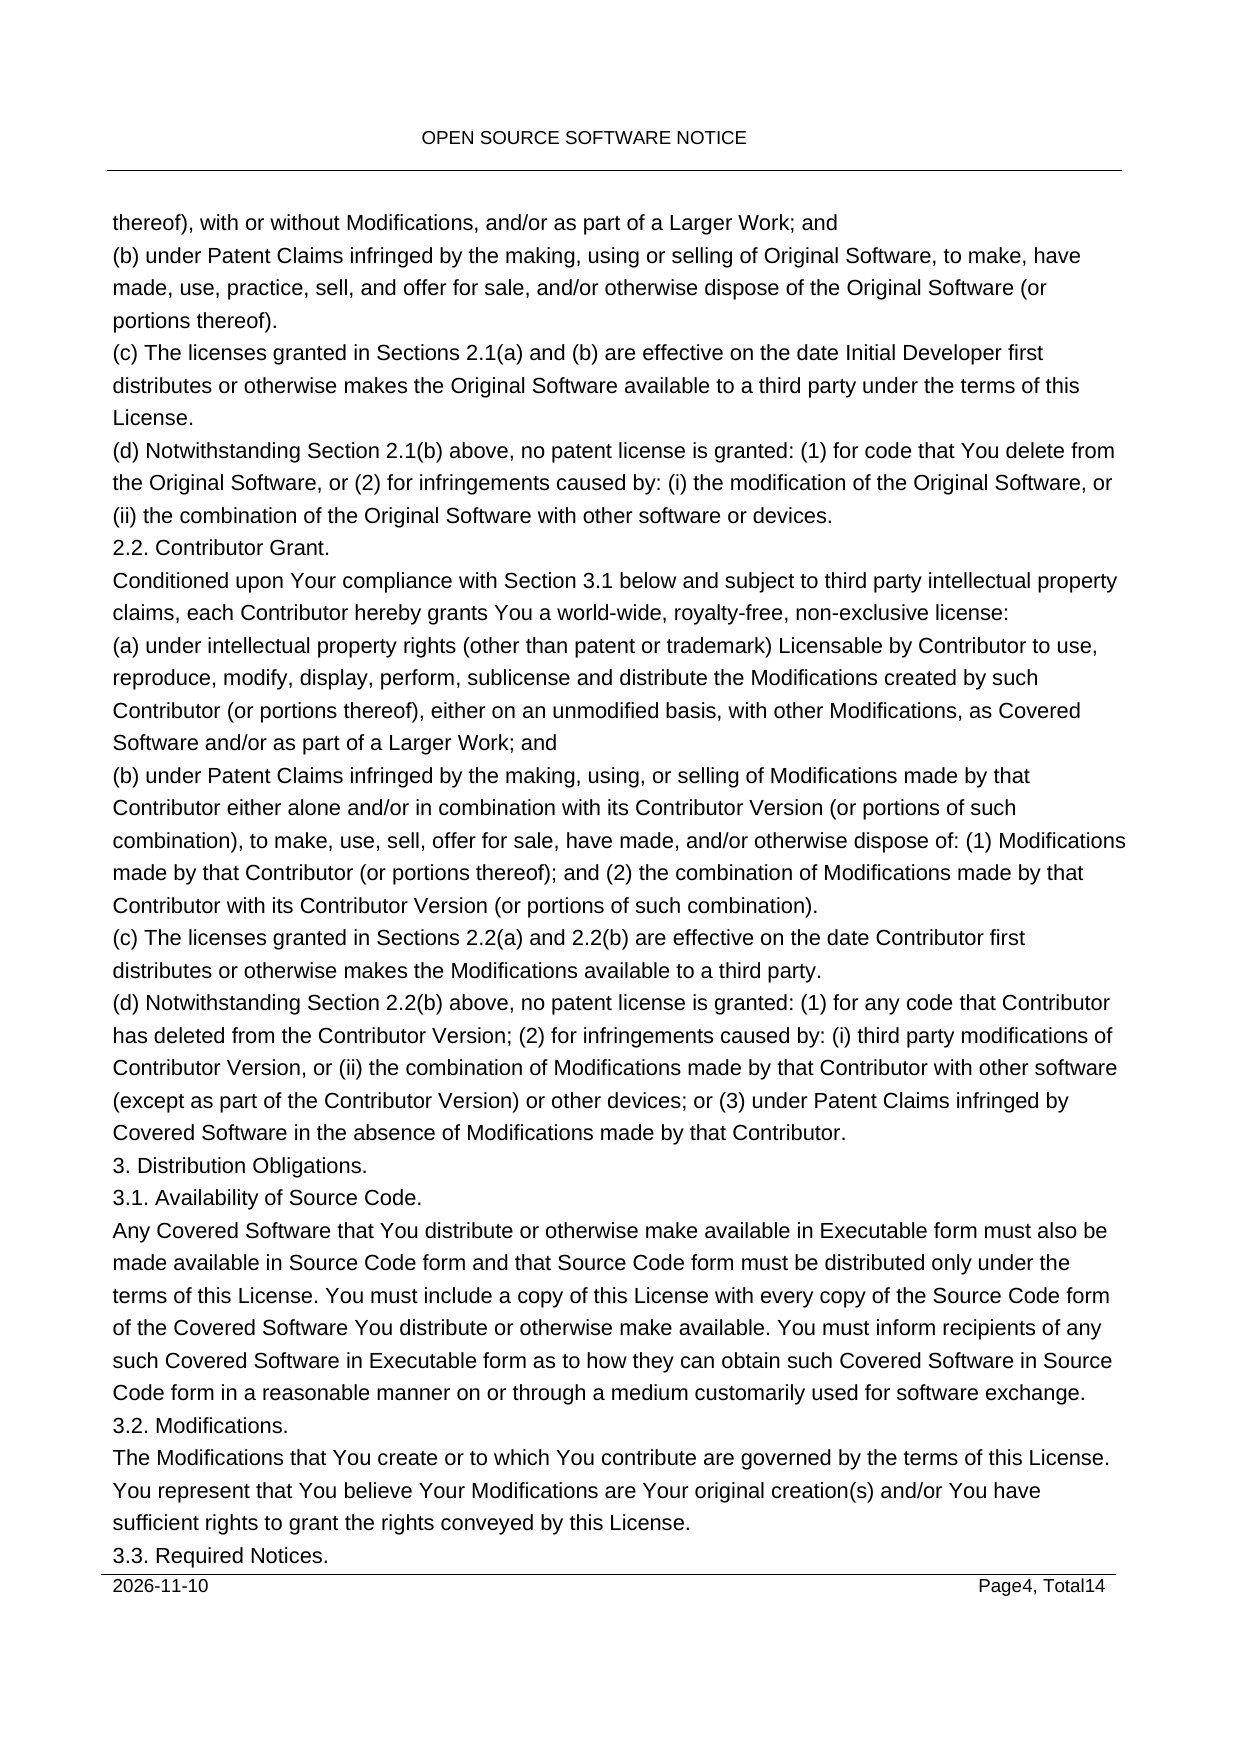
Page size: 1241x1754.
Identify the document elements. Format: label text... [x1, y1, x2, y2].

text 3.3. Required Notices. [112, 1539, 1128, 1571]
text (d) Notwithstanding Section 2.1(b) above, no patent license is granted: (1) for code that You delete from the Original Software, or (2) for infringements caused by: (i) the modification of the Original Software, or (ii) the combination of the Original Software with other software or devices. [112, 434, 1128, 531]
text (a) under intellectual property rights (other than patent or trademark) Licensable by Contributor to use, reproduce, modify, display, perform, sublicense and distribute the Modifications created by such Contributor (or portions thereof), either on an unmodified basis, with other Modifications, as Covered Software and/or as part of a Larger Work; and [112, 629, 1128, 759]
text 2.2. Contributor Grant. [112, 531, 1128, 564]
text (c) The licenses granted in Sections 2.2(a) and 2.2(b) are effective on the date Contributor first distributes or otherwise makes the Modifications available to a third party. [112, 921, 1128, 986]
text 3.1. Availability of Source Code. [112, 1181, 1128, 1214]
text 3. Distribution Obligations. [112, 1149, 1128, 1181]
text (b) under Patent Claims infringed by the making, using or selling of Original Software, to make, have made, use, practice, sell, and offer for sale, and/or otherwise dispose of the Original Software (or portions thereof). [112, 239, 1128, 336]
text 3.2. Modifications. [112, 1409, 1128, 1441]
text Any Covered Software that You distribute or otherwise make available in Executable form must also be made available in Source Code form and that Source Code form must be distributed only under the terms of this License. You must include a copy of this License with every copy of the Source Code form of the Covered Software You distribute or otherwise make available. You must inform recipients of any such Covered Software in Executable form as to how they can obtain such Covered Software in Source Code form in a reasonable manner on or through a medium customarily used for software exchange. [112, 1214, 1128, 1409]
text (b) under Patent Claims infringed by the making, using, or selling of Modifications made by that Contributor either alone and/or in combination with its Contributor Version (or portions of such combination), to make, use, sell, offer for sale, have made, and/or otherwise dispose of: (1) Modifications made by that Contributor (or portions thereof); and (2) the combination of Modifications made by that Contributor with its Contributor Version (or portions of such combination). [112, 759, 1128, 921]
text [112, 206, 1128, 239]
text (c) The licenses granted in Sections 2.1(a) and (b) are effective on the date Initial Developer first distributes or otherwise makes the Original Software available to a third party under the terms of this License. [112, 336, 1128, 434]
text Conditioned upon Your compliance with Section 3.1 below and subject to third party intellectual property claims, each Contributor hereby grants You a world-wide, royalty-free, non-exclusive license: [112, 564, 1128, 629]
text The Modifications that You create or to which You contribute are governed by the terms of this License. You represent that You believe Your Modifications are Your original creation(s) and/or You have sufficient rights to grant the rights conveyed by this License. [112, 1441, 1128, 1539]
text (d) Notwithstanding Section 2.2(b) above, no patent license is granted: (1) for any code that Contributor has deleted from the Contributor Version; (2) for infringements caused by: (i) third party modifications of Contributor Version, or (ii) the combination of Modifications made by that Contributor with other software (except as part of the Contributor Version) or other devices; or (3) under Patent Claims infringed by Covered Software in the absence of Modifications made by that Contributor. [112, 986, 1128, 1149]
